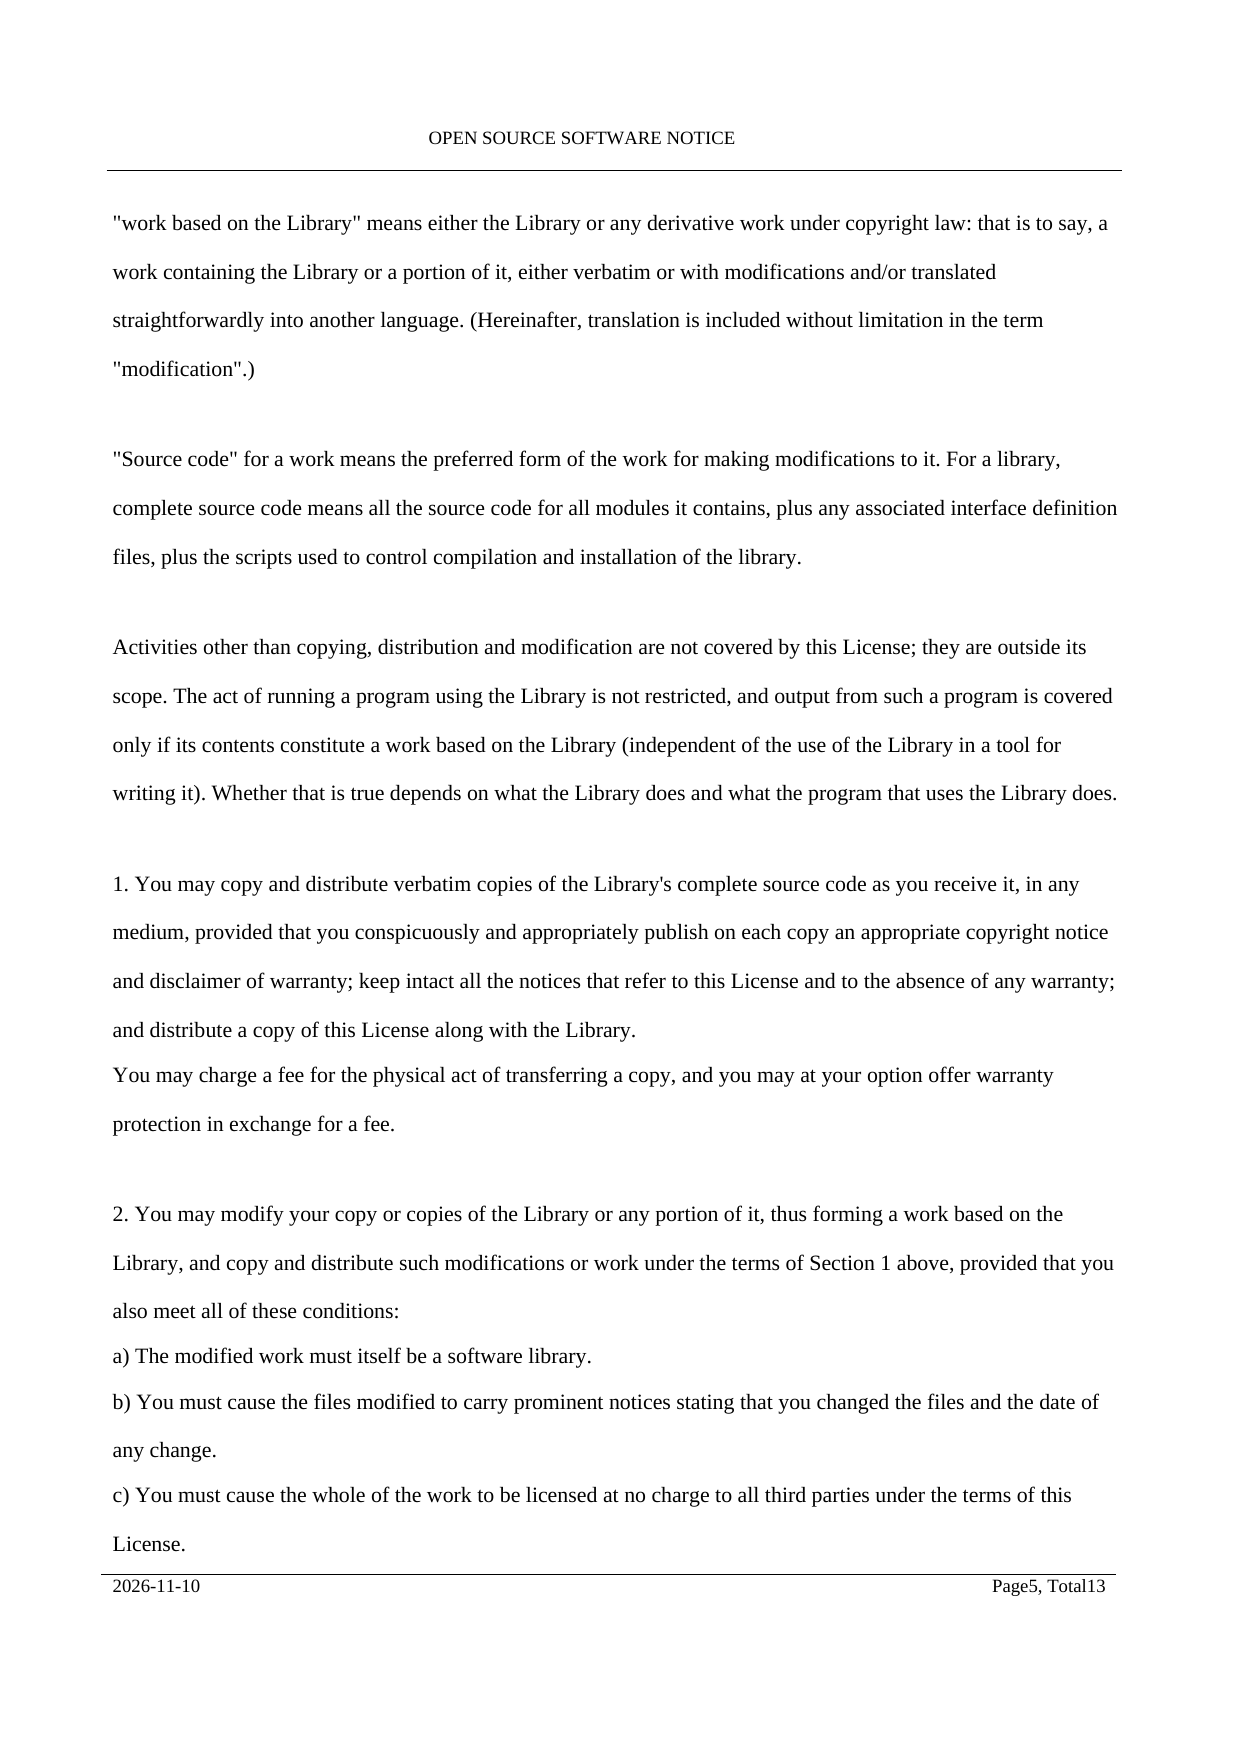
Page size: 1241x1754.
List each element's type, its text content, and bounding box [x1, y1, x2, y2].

text b) You must cause the files modified to carry prominent notices stating that you changed the files and the date of any change. [112, 1385, 1128, 1466]
text Activities other than copying, distribution and modification are not covered by this License; they are outside its scope. The act of running a program using the Library is not restricted, and output from such a program is covered only if its contents constitute a work based on the Library (independent of the use of the Library in a tool for writing it). Whether that is true depends on what the Library does and what the program that uses the Library does. [112, 631, 1128, 809]
text a) The modified work must itself be a software library. [112, 1340, 1128, 1372]
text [112, 206, 1128, 385]
text 2. You may modify your copy or copies of the Library or any portion of it, thus forming a work based on the Library, and copy and distribute such modifications or work under the terms of Section 1 above, provided that you also meet all of these conditions: [112, 1197, 1128, 1327]
text You may charge a fee for the physical act of transferring a copy, and you may at your option offer warranty protection in exchange for a fee. [112, 1058, 1128, 1139]
text "Source code" for a work means the preferred form of the work for making modifications to it. For a library, complete source code means all the source code for all modules it contains, plus any associated interface definition files, plus the scripts used to control compilation and installation of the library. [112, 443, 1128, 573]
text 1. You may copy and distribute verbatim copies of the Library's complete source code as you receive it, in any medium, provided that you conspicuously and appropriately publish on each copy an appropriate copyright notice and disclaimer of warranty; keep intact all the notices that refer to this License and to the absence of any warranty; and distribute a copy of this License along with the Library. [112, 867, 1128, 1046]
text c) You must cause the whole of the work to be licensed at no charge to all third parties under the terms of this License. [112, 1479, 1128, 1560]
